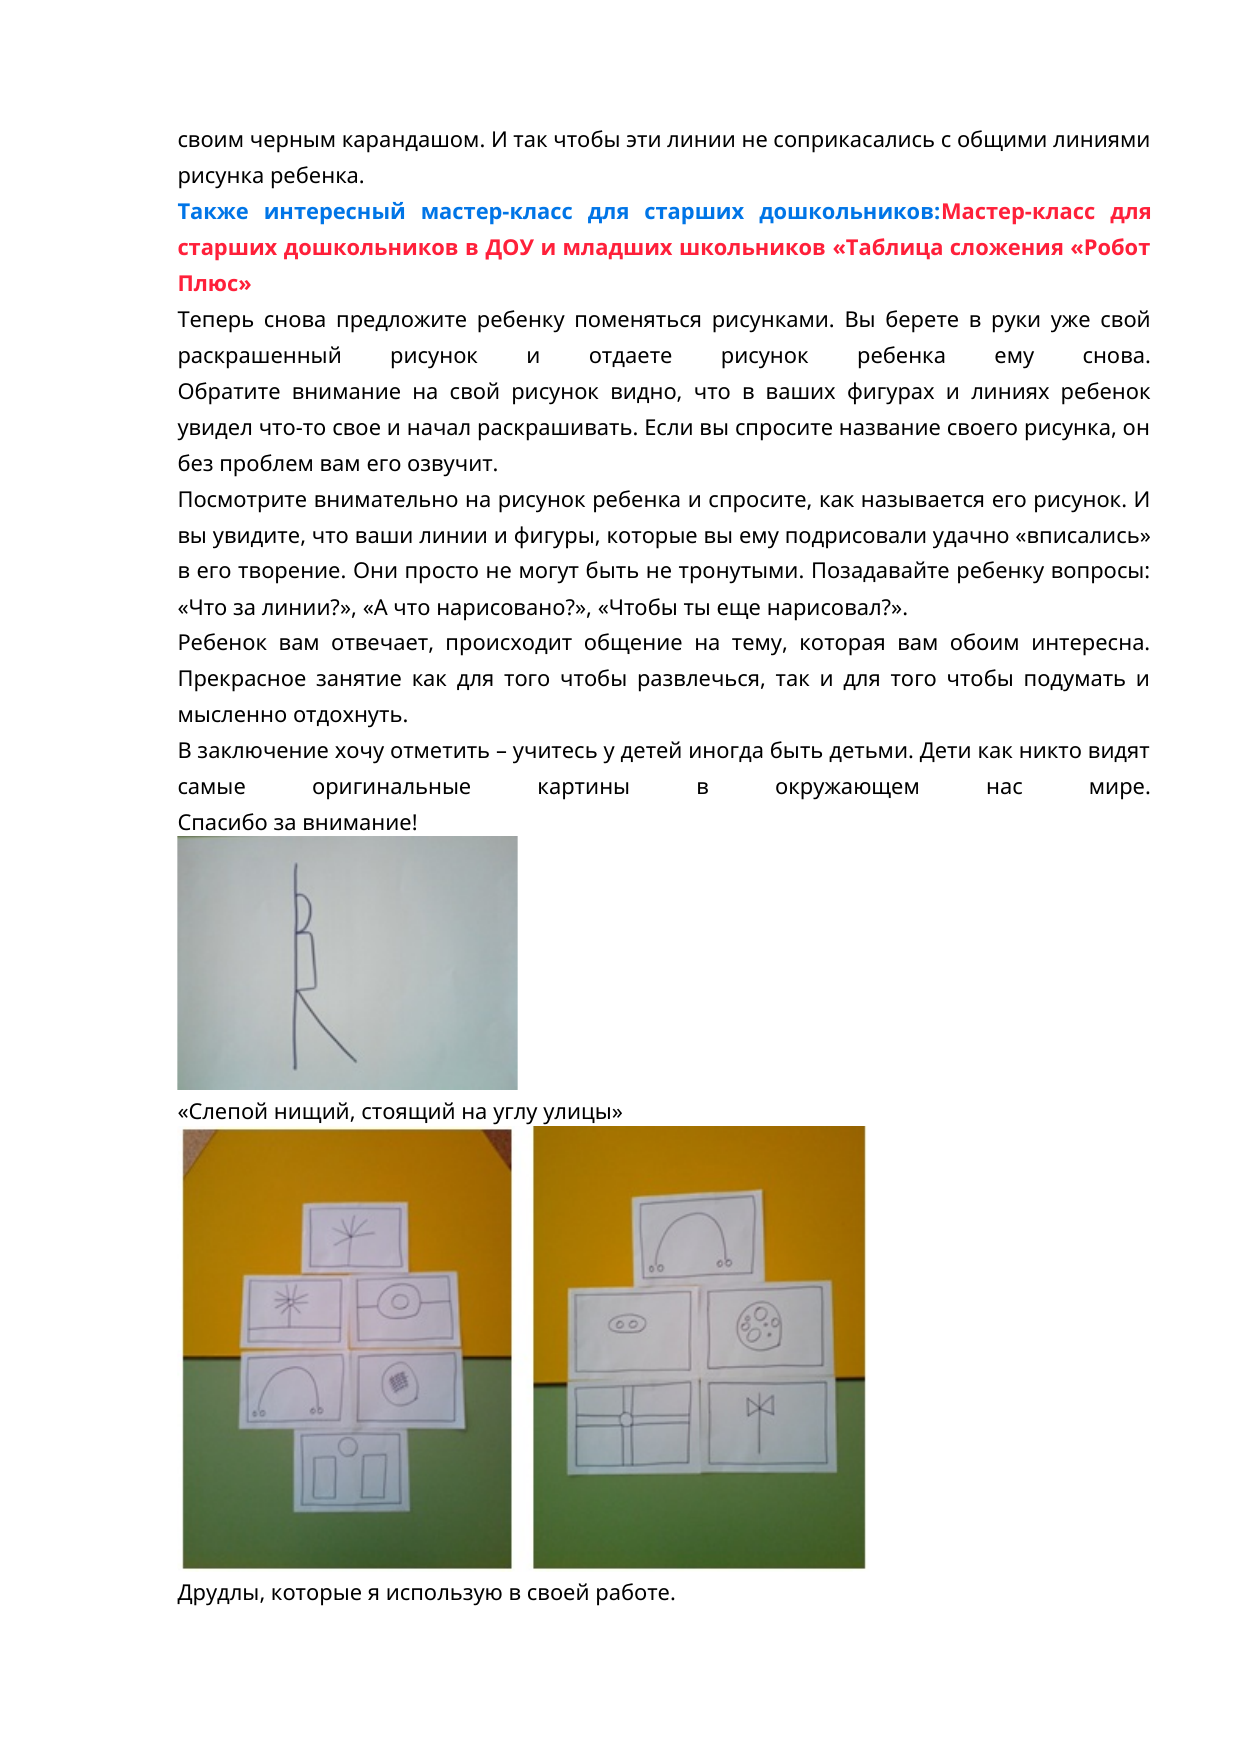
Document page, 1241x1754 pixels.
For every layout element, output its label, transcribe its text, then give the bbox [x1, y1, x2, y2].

text В заключение хочу отметить – учитесь у детей иногда быть детьми. Дети как никто видят самые оригинальные картины в окружающем нас мире. Спасибо за внимание! [177, 729, 1152, 837]
text Ребенок вам отвечает, происходит общение на тему, которая вам обоим интересна. Прекрасное занятие как для того чтобы развлечься, так и для того чтобы подумать и мысленно отдохнуть. [177, 621, 1152, 729]
picture [177, 836, 518, 1090]
picture [177, 1126, 870, 1572]
text Друдлы, которые я использую в своей работе. [177, 1571, 1152, 1607]
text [177, 118, 1152, 190]
text Также интересный мастер-класс для старших дошкольников:Мастер-класс для старших дошкольников в ДОУ и младших школьников «Таблица сложения «Робот Плюс» [177, 190, 1152, 298]
text «Слепой нищий, стоящий на углу улицы» [177, 1090, 1152, 1126]
text Теперь снова предложите ребенку поменяться рисунками. Вы берете в руки уже свой раскрашенный рисунок и отдаете рисунок ребенка ему снова. Обратите внимание на свой рисунок видно, что в ваших фигурах и линиях ребенок увидел что-то свое и начал раскрашивать. Если вы спросите название своего рисунка, он без проблем вам его озвучит. [177, 298, 1152, 477]
text Посмотрите внимательно на рисунок ребенка и спросите, как называется его рисунок. И вы увидите, что ваши линии и фигуры, которые вы ему подрисовали удачно «вписались» в его творение. Они просто не могут быть не тронутыми. Позадавайте ребенку вопросы: «Что за линии?», «А что нарисовано?», «Чтобы ты еще нарисовал?». [177, 477, 1152, 621]
